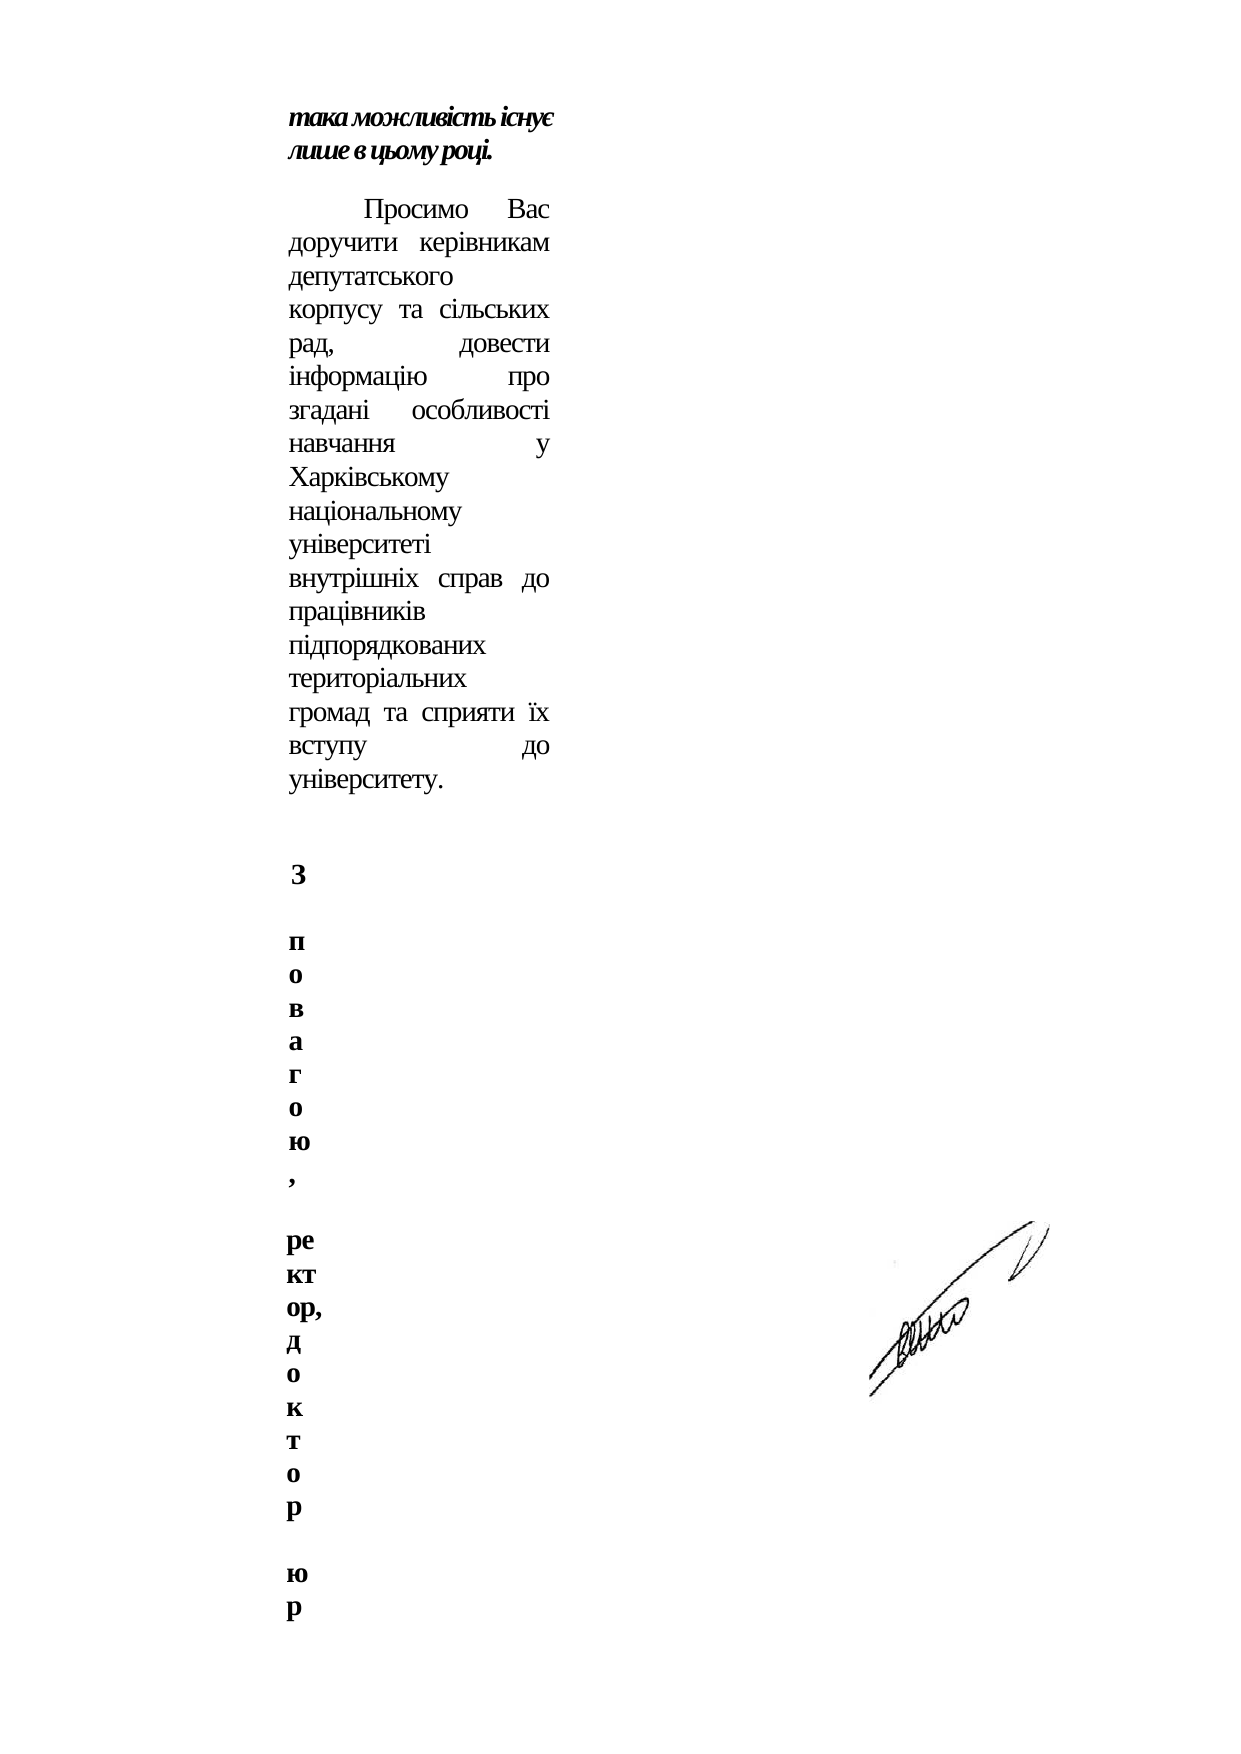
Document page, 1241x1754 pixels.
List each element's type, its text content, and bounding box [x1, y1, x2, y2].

text Просимо Вас доручити керівникам депутатського корпусу та сільських рад, довести інформацію про згадані особливості навчання у Харківському національному університеті внутрішніх справ до працівників підпорядкованих територіальних громад та сприяти їх вступу до університету. [288, 191, 550, 795]
text ректор, [286, 1190, 327, 1323]
text така можливість існує лише в цьому році. [288, 101, 575, 166]
picture [869, 1221, 1050, 1418]
